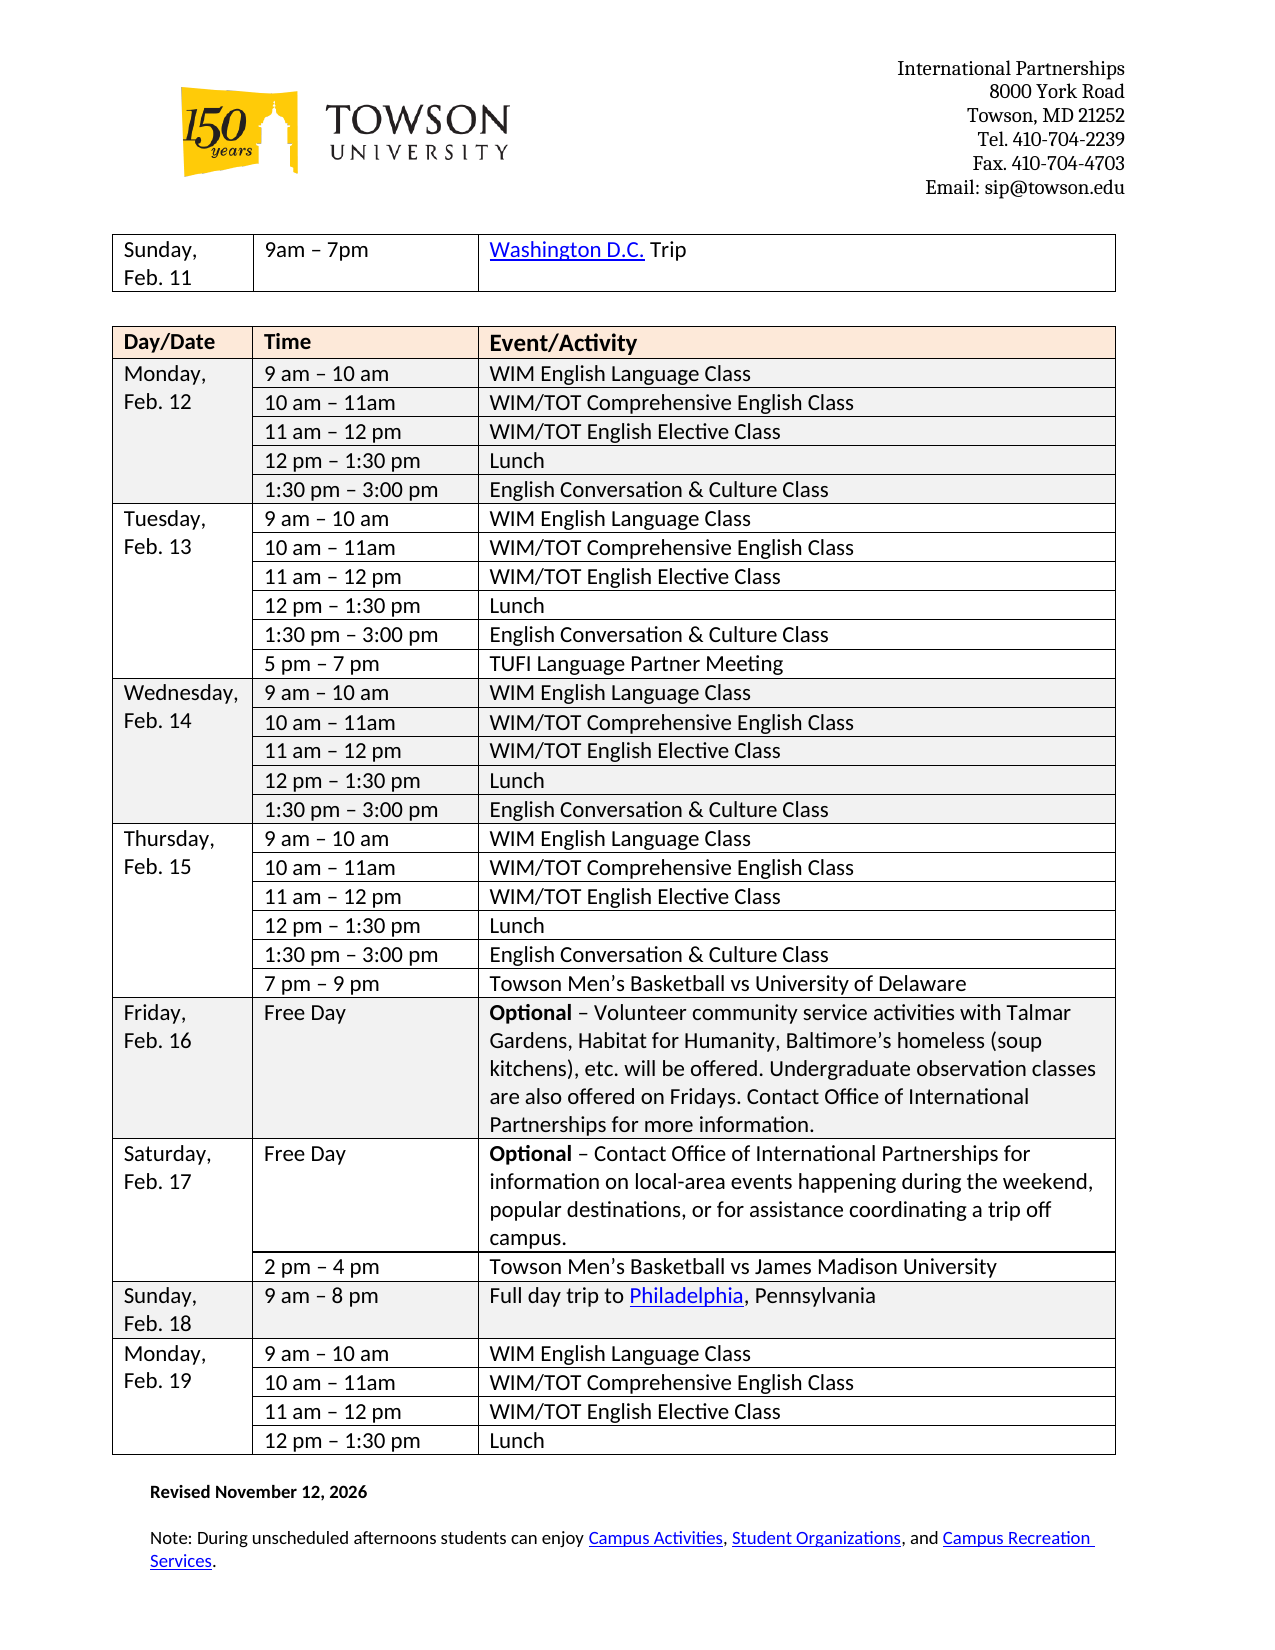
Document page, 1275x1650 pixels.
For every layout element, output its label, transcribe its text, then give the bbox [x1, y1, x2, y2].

table_cell Washington D.C. Trip [479, 235, 1115, 291]
table_cell 12 pm – 1:30 pm [253, 591, 478, 619]
table_cell 11 am – 12 pm [253, 417, 478, 445]
table_cell WIM/TOT Comprehensive English Class [479, 533, 1115, 561]
table_cell Sunday, Feb. 11 [113, 235, 253, 291]
table_cell Free Day [253, 1139, 478, 1251]
table_header Day/Date [113, 327, 252, 358]
table_cell 11 am – 12 pm [253, 882, 478, 910]
table_cell Lunch [479, 1426, 1115, 1454]
table_cell 10 am – 11am [253, 708, 478, 736]
table_cell WIM English Language Class [479, 504, 1115, 532]
table_cell Wednesday, Feb. 14 [113, 679, 252, 823]
table_cell 7 pm – 9 pm [253, 969, 478, 997]
table_cell Towson Men’s Basketball vs University of Delaware [479, 969, 1115, 997]
table_header Time [253, 327, 478, 358]
table_cell 1:30 pm – 3:00 pm [253, 475, 478, 503]
table_cell 9 am – 10 am [253, 504, 478, 532]
table_cell 9 am – 10 am [253, 824, 478, 852]
table_cell Lunch [479, 591, 1115, 619]
table_cell 5 pm – 7 pm [253, 650, 478, 677]
table_cell WIM/TOT English Elective Class [479, 562, 1115, 590]
table_cell 1:30 pm – 3:00 pm [253, 620, 478, 648]
table_cell WIM English Language Class [479, 679, 1115, 707]
table_cell WIM/TOT Comprehensive English Class [479, 853, 1115, 881]
table_cell 10 am – 11am [253, 1368, 478, 1396]
table_cell 1:30 pm – 3:00 pm [253, 795, 478, 823]
table_cell WIM/TOT English Elective Class [479, 417, 1115, 445]
table_cell WIM/TOT English Elective Class [479, 882, 1115, 910]
table_cell Towson Men’s Basketball vs James Madison University [479, 1253, 1115, 1281]
table_cell English Conversation & Culture Class [479, 795, 1115, 823]
picture [150, 57, 542, 207]
table_cell WIM/TOT English Elective Class [479, 737, 1115, 765]
table_cell Friday, Feb. 16 [113, 998, 252, 1138]
table_cell Lunch [479, 766, 1115, 794]
table_cell 10 am – 11am [253, 533, 478, 561]
table_cell 9 am – 8 pm [253, 1282, 478, 1338]
table_cell 1:30 pm – 3:00 pm [253, 940, 478, 968]
table_cell 12 pm – 1:30 pm [253, 1426, 478, 1454]
table_cell English Conversation & Culture Class [479, 940, 1115, 968]
table_cell TUFI Language Partner Meeting [479, 650, 1115, 677]
table_cell WIM English Language Class [479, 359, 1115, 387]
table_cell 11 am – 12 pm [253, 1397, 478, 1425]
table_cell Optional – Contact Office of International Partnerships for information on local-area events happening during the weekend, popular destinations, or for assistance coordinating a trip off campus. [479, 1139, 1115, 1251]
table_cell Thursday, Feb. 15 [113, 824, 252, 997]
table_cell 10 am – 11am [253, 853, 478, 881]
table_cell Full day trip to Philadelphia, Pennsylvania [479, 1282, 1115, 1338]
table_cell English Conversation & Culture Class [479, 475, 1115, 503]
table_cell 11 am – 12 pm [253, 737, 478, 765]
table_cell Monday, Feb. 19 [113, 1339, 252, 1454]
table_cell Optional – Volunteer community service activities with Talmar Gardens, Habitat for Humanity, Baltimore’s homeless (soup kitchens), etc. will be offered. Undergraduate observation classes are also offered on Fridays. Contact Office of International Partnerships for more information. [479, 998, 1115, 1138]
table_cell WIM/TOT English Elective Class [479, 1397, 1115, 1425]
table_cell 11 am – 12 pm [253, 562, 478, 590]
table_cell WIM English Language Class [479, 1339, 1115, 1367]
table_header Event/Activity [479, 327, 1115, 358]
table_cell WIM/TOT Comprehensive English Class [479, 708, 1115, 736]
table_cell 12 pm – 1:30 pm [253, 911, 478, 939]
table_cell WIM English Language Class [479, 824, 1115, 852]
table_cell Lunch [479, 446, 1115, 474]
table_cell Sunday, Feb. 18 [113, 1282, 252, 1338]
table_cell WIM/TOT Comprehensive English Class [479, 388, 1115, 416]
table_cell Tuesday, Feb. 13 [113, 504, 252, 677]
table_cell 2 pm – 4 pm [253, 1253, 478, 1281]
table_cell WIM/TOT Comprehensive English Class [479, 1368, 1115, 1396]
table_cell Saturday, Feb. 17 [113, 1139, 252, 1281]
table_cell 9 am – 10 am [253, 1339, 478, 1367]
table_cell 9am – 7pm [254, 235, 478, 291]
table_cell Lunch [479, 911, 1115, 939]
table_cell 9 am – 10 am [253, 359, 478, 387]
table_cell English Conversation & Culture Class [479, 620, 1115, 648]
table_cell Monday, Feb. 12 [113, 359, 252, 503]
table_cell Free Day [253, 998, 478, 1138]
table_cell 9 am – 10 am [253, 679, 478, 707]
table_cell 10 am – 11am [253, 388, 478, 416]
table_cell 12 pm – 1:30 pm [253, 446, 478, 474]
table_cell 12 pm – 1:30 pm [253, 766, 478, 794]
